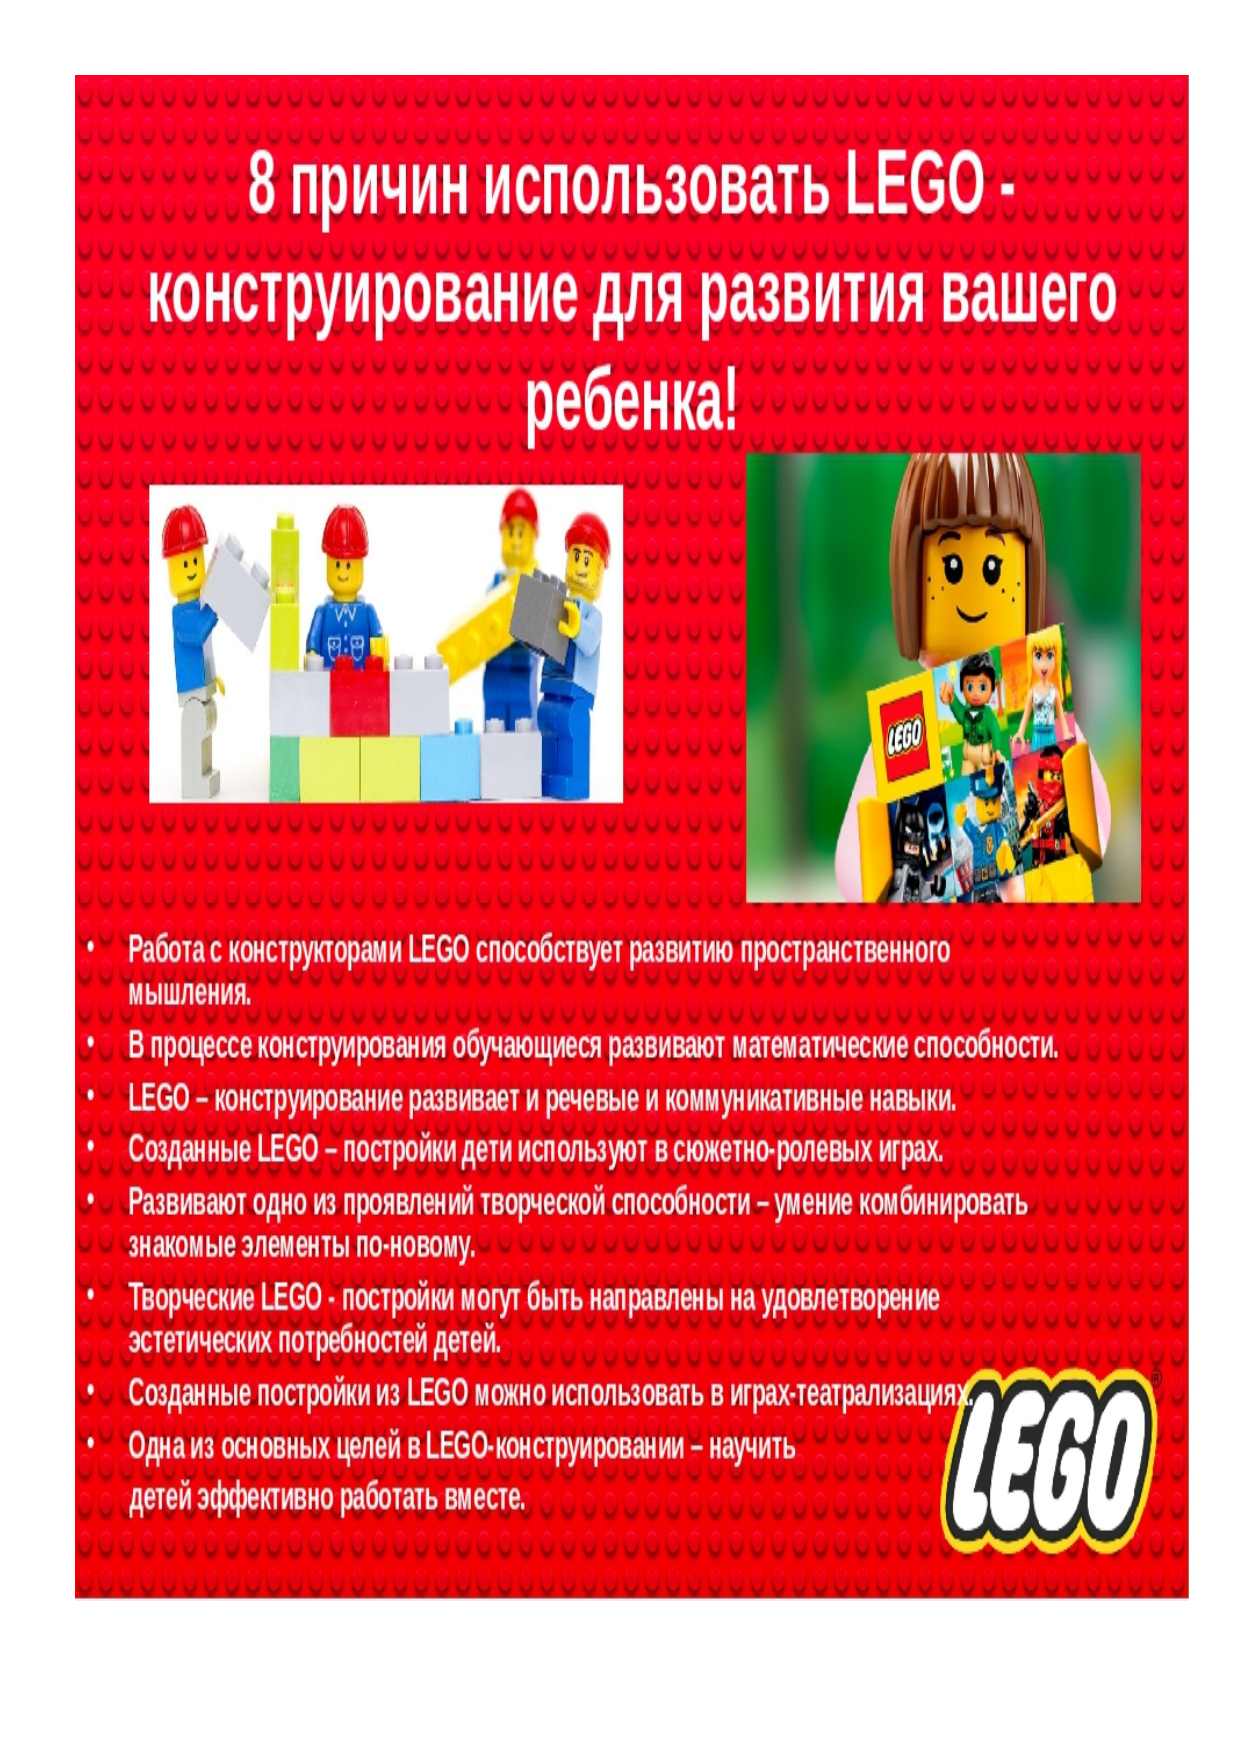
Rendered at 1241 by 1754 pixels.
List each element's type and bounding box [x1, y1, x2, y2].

picture [75, 75, 1190, 1601]
